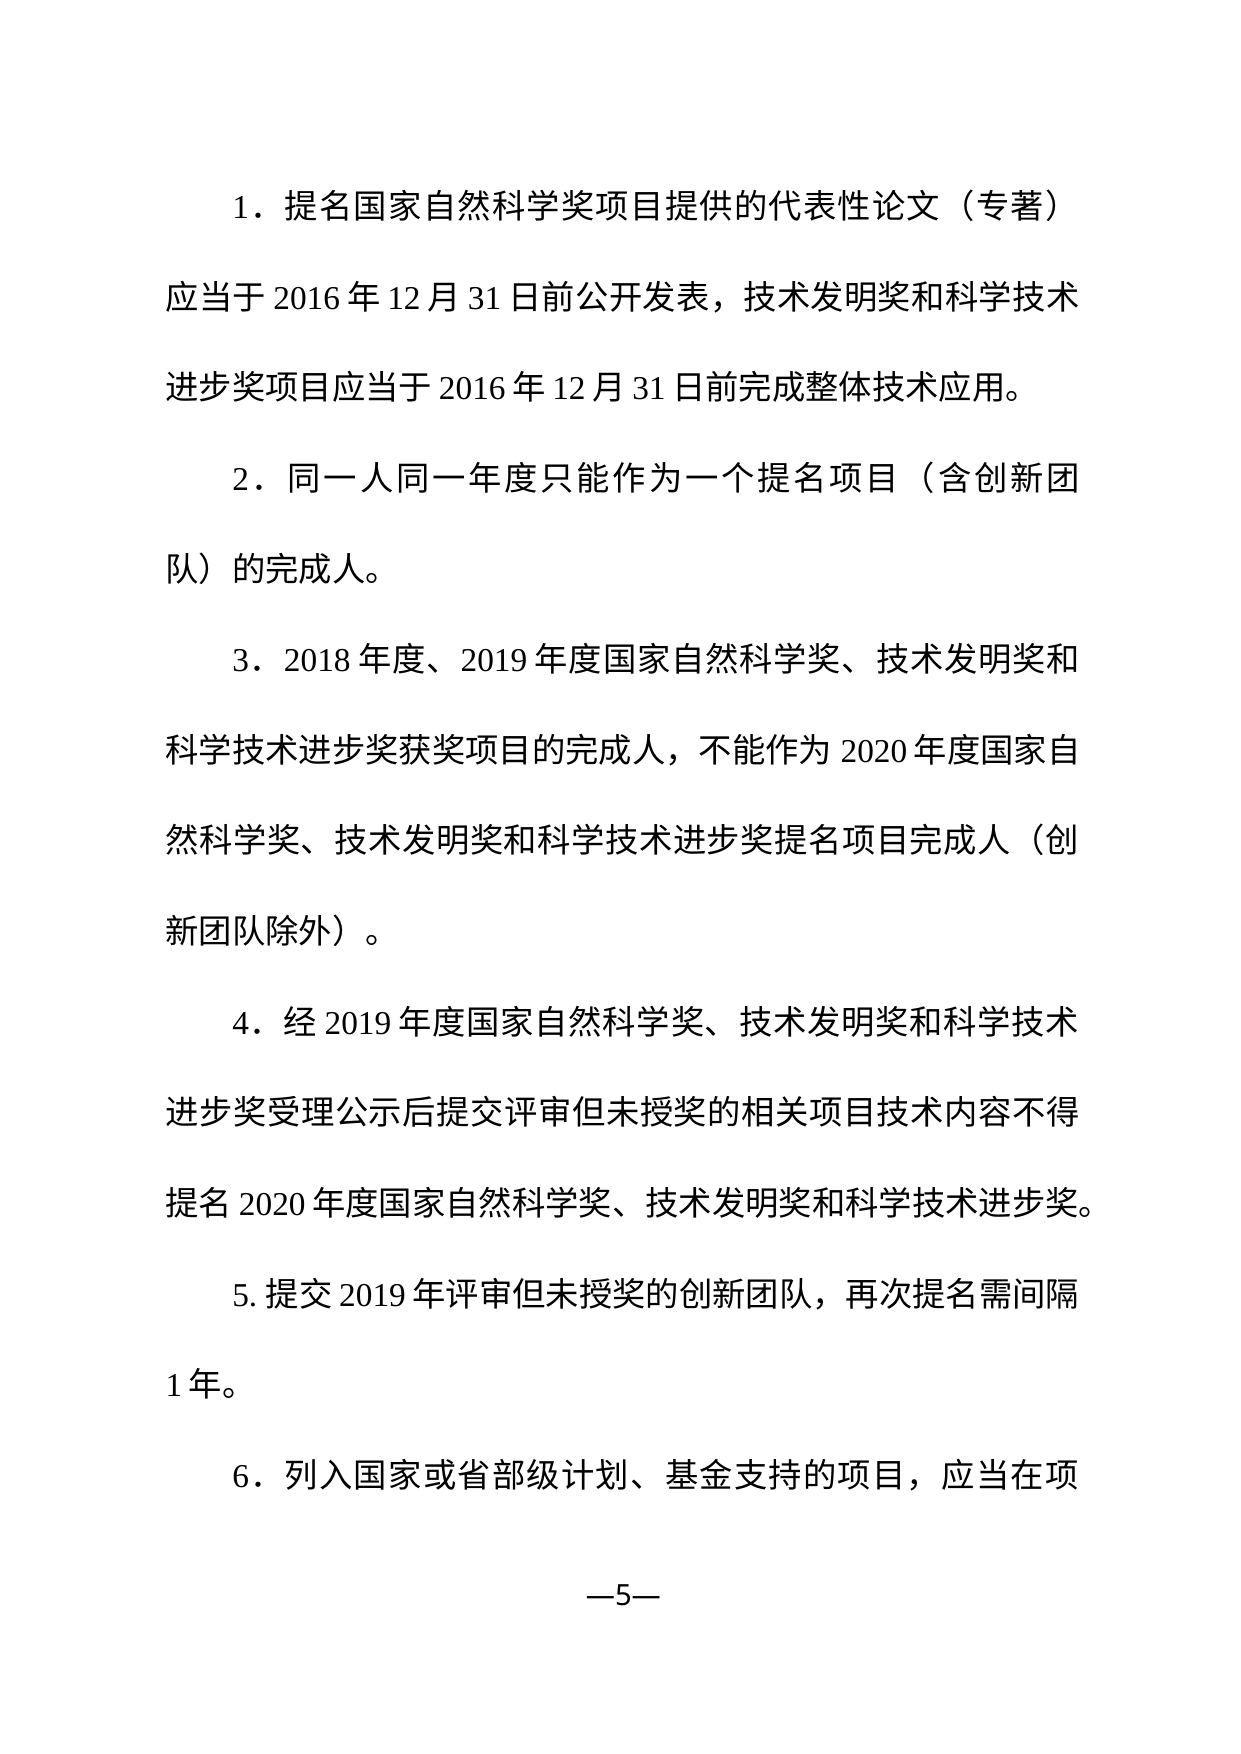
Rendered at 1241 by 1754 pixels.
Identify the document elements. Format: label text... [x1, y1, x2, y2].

text 2．同一人同一年度只能作为一个提名项目（含创新团队）的完成人。 [165, 431, 1081, 612]
text 4．经2019年度国家自然科学奖、技术发明奖和科学技术进步奖受理公示后提交评审但未授奖的相关项目技术内容不得提名2020年度国家自然科学奖、技术发明奖和科学技术进步奖。 [165, 974, 1081, 1246]
text 3．2018年度、2019年度国家自然科学奖、技术发明奖和科学技术进步奖获奖项目的完成人，不能作为2020年度国家自然科学奖、技术发明奖和科学技术进步奖提名项目完成人（创新团队除外）。 [165, 612, 1081, 974]
text 5. 提交2019年评审但未授奖的创新团队，再次提名需间隔1年。 [165, 1246, 1081, 1427]
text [165, 1427, 1081, 1518]
text 1．提名国家自然科学奖项目提供的代表性论文（专著）应当于2016年12月31日前公开发表，技术发明奖和科学技术进步奖项目应当于2016年12月31日前完成整体技术应用。 [165, 159, 1081, 431]
